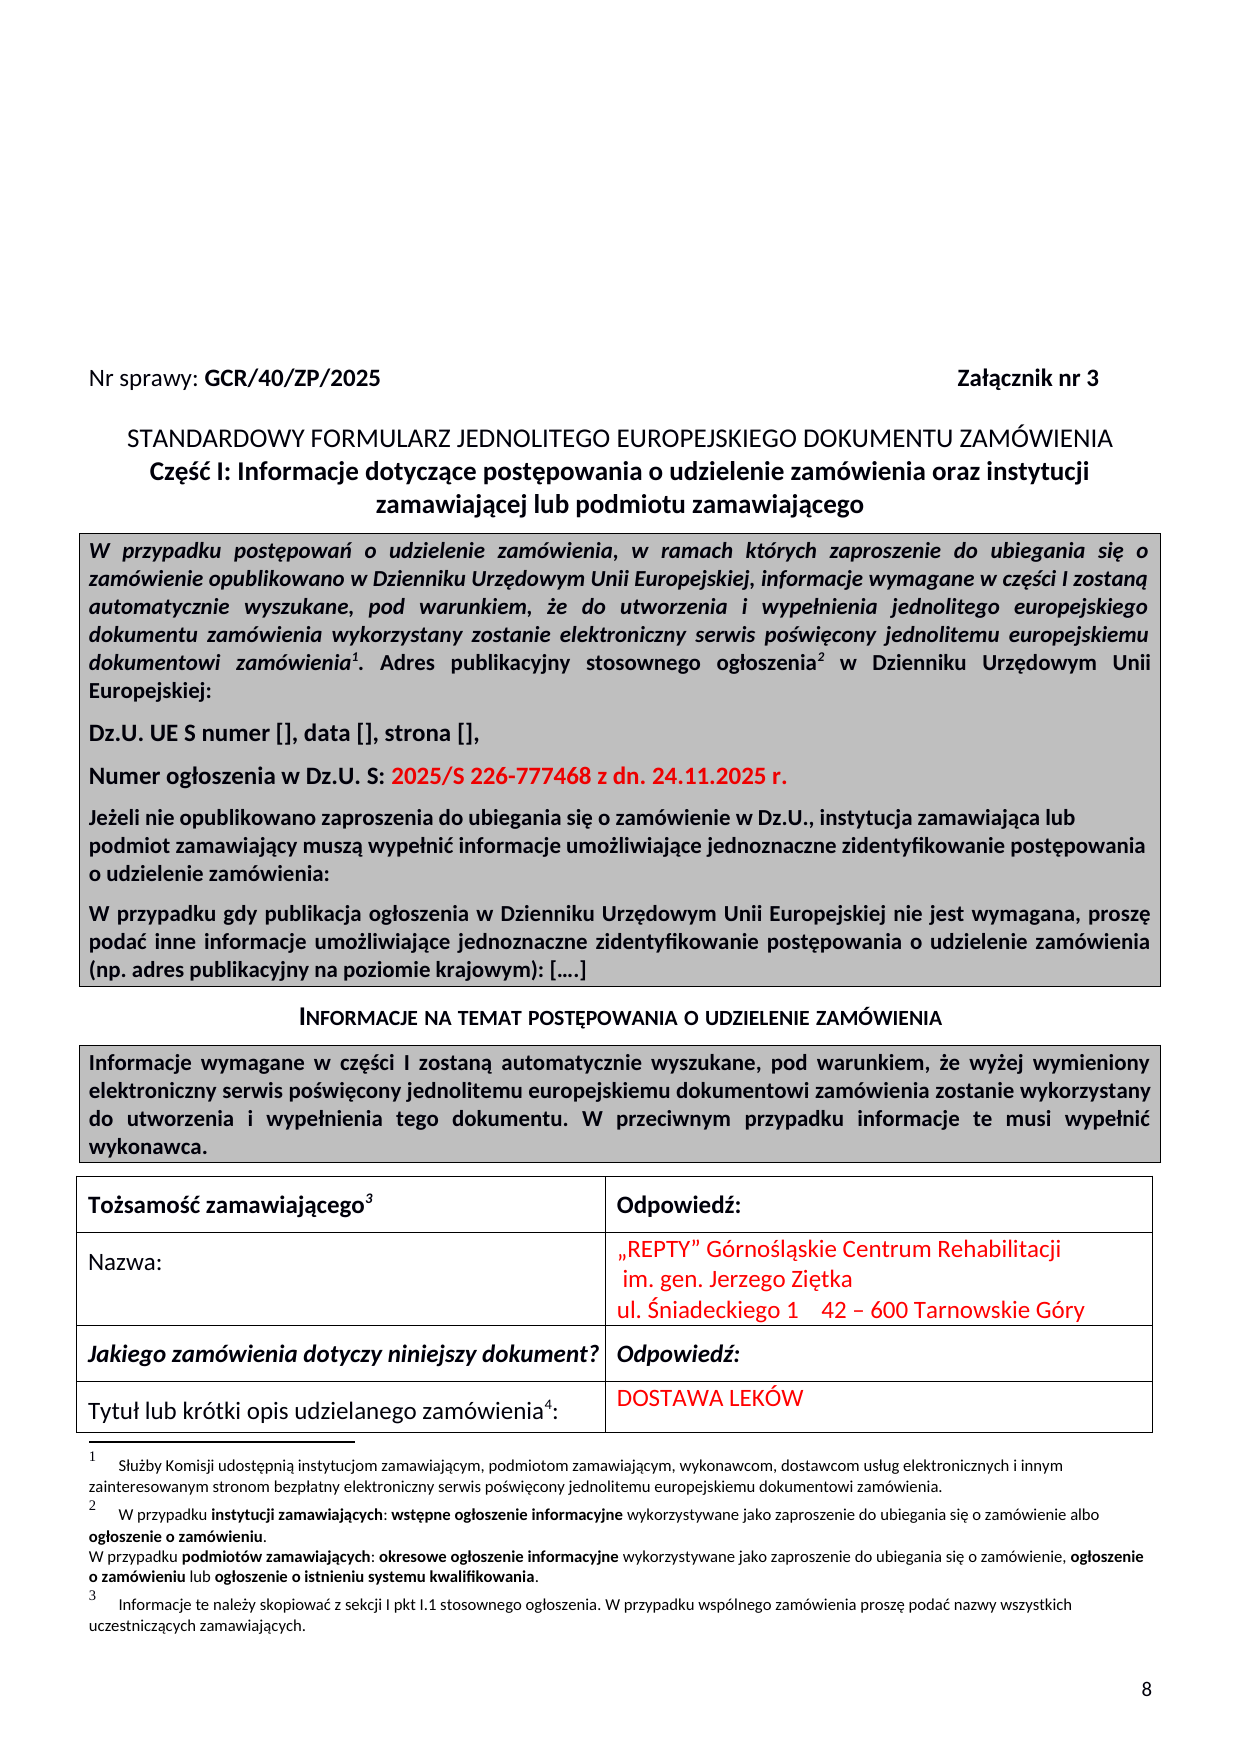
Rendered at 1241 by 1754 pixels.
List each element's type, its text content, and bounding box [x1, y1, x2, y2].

table_cell Tytuł lub krótki opis udzielanego zamówienia: [77, 1382, 605, 1432]
text Część I: Informacje dotyczące postępowania o udzielenie zamówienia oraz instytucji zamawiającej lub podmiotu zamawiającego [89, 454, 1152, 521]
text Dz.U. UE S numer [], data [], strona [], [80, 714, 1160, 747]
text W przypadku postępowań o udzielenie zamówienia, w ramach których zaproszenie do ubiegania się o zamówienie opublikowano w Dzienniku Urzędowym Unii Europejskiej, informacje wymagane w części I zostaną automatycznie wyszukane, pod warunkiem, że do utworzenia i wypełnienia jednolitego europejskiego dokumentu zamówienia wykorzystany zostanie elektroniczny serwis poświęcony jednolitemu europejskiemu dokumentowi zamówienia. Adres publikacyjny stosownego ogłoszenia w Dzienniku Urzędowym Unii Europejskiej: [80, 534, 1160, 704]
table_cell „REPTY” Górnośląskie Centrum Rehabilitacji im. gen. Jerzego Ziętka ul. Śniadeckiego 1 42 – 600 Tarnowskie Góry [606, 1233, 1152, 1325]
text Nr sprawy: GCR/40/ZP/2025 Załącznik nr 3 [89, 362, 1152, 393]
table_cell Nazwa: [77, 1233, 605, 1325]
table_cell DOSTAWA LEKÓW [606, 1382, 1152, 1432]
text Numer ogłoszenia w Dz.U. S: 2025/S 226-777468 z dn. 24.11.2025 r. [80, 757, 1160, 790]
table_cell Odpowiedź: [606, 1326, 1152, 1381]
table_header Tożsamość zamawiającego [77, 1177, 605, 1232]
table_cell Jakiego zamówienia dotyczy niniejszy dokument? [77, 1326, 605, 1381]
text Informacje wymagane w części I zostaną automatycznie wyszukane, pod warunkiem, że wyżej wymieniony elektroniczny serwis poświęcony jednolitemu europejskiemu dokumentowi zamówienia zostanie wykorzystany do utworzenia i wypełnienia tego dokumentu. W przeciwnym przypadku informacje te musi wypełnić wykonawca. [80, 1046, 1160, 1162]
table_header Odpowiedź: [606, 1177, 1152, 1232]
text Informacje na temat postępowania o udzielenie zamówienia [89, 999, 1152, 1032]
text STANDARDOWY FORMULARZ JEDNOLITEGO EUROPEJSKIEGO DOKUMENTU ZAMÓWIENIA [89, 422, 1152, 454]
text Jeżeli nie opublikowano zaproszenia do ubiegania się o zamówienie w Dz.U., instytucja zamawiająca lub podmiot zamawiający muszą wypełnić informacje umożliwiające jednoznaczne zidentyfikowanie postępowania o udzielenie zamówienia: [80, 800, 1160, 887]
text W przypadku gdy publikacja ogłoszenia w Dzienniku Urzędowym Unii Europejskiej nie jest wymagana, proszę podać inne informacje umożliwiające jednoznaczne zidentyfikowanie postępowania o udzielenie zamówienia (np. adres publikacyjny na poziomie krajowym): [….] [80, 896, 1160, 986]
